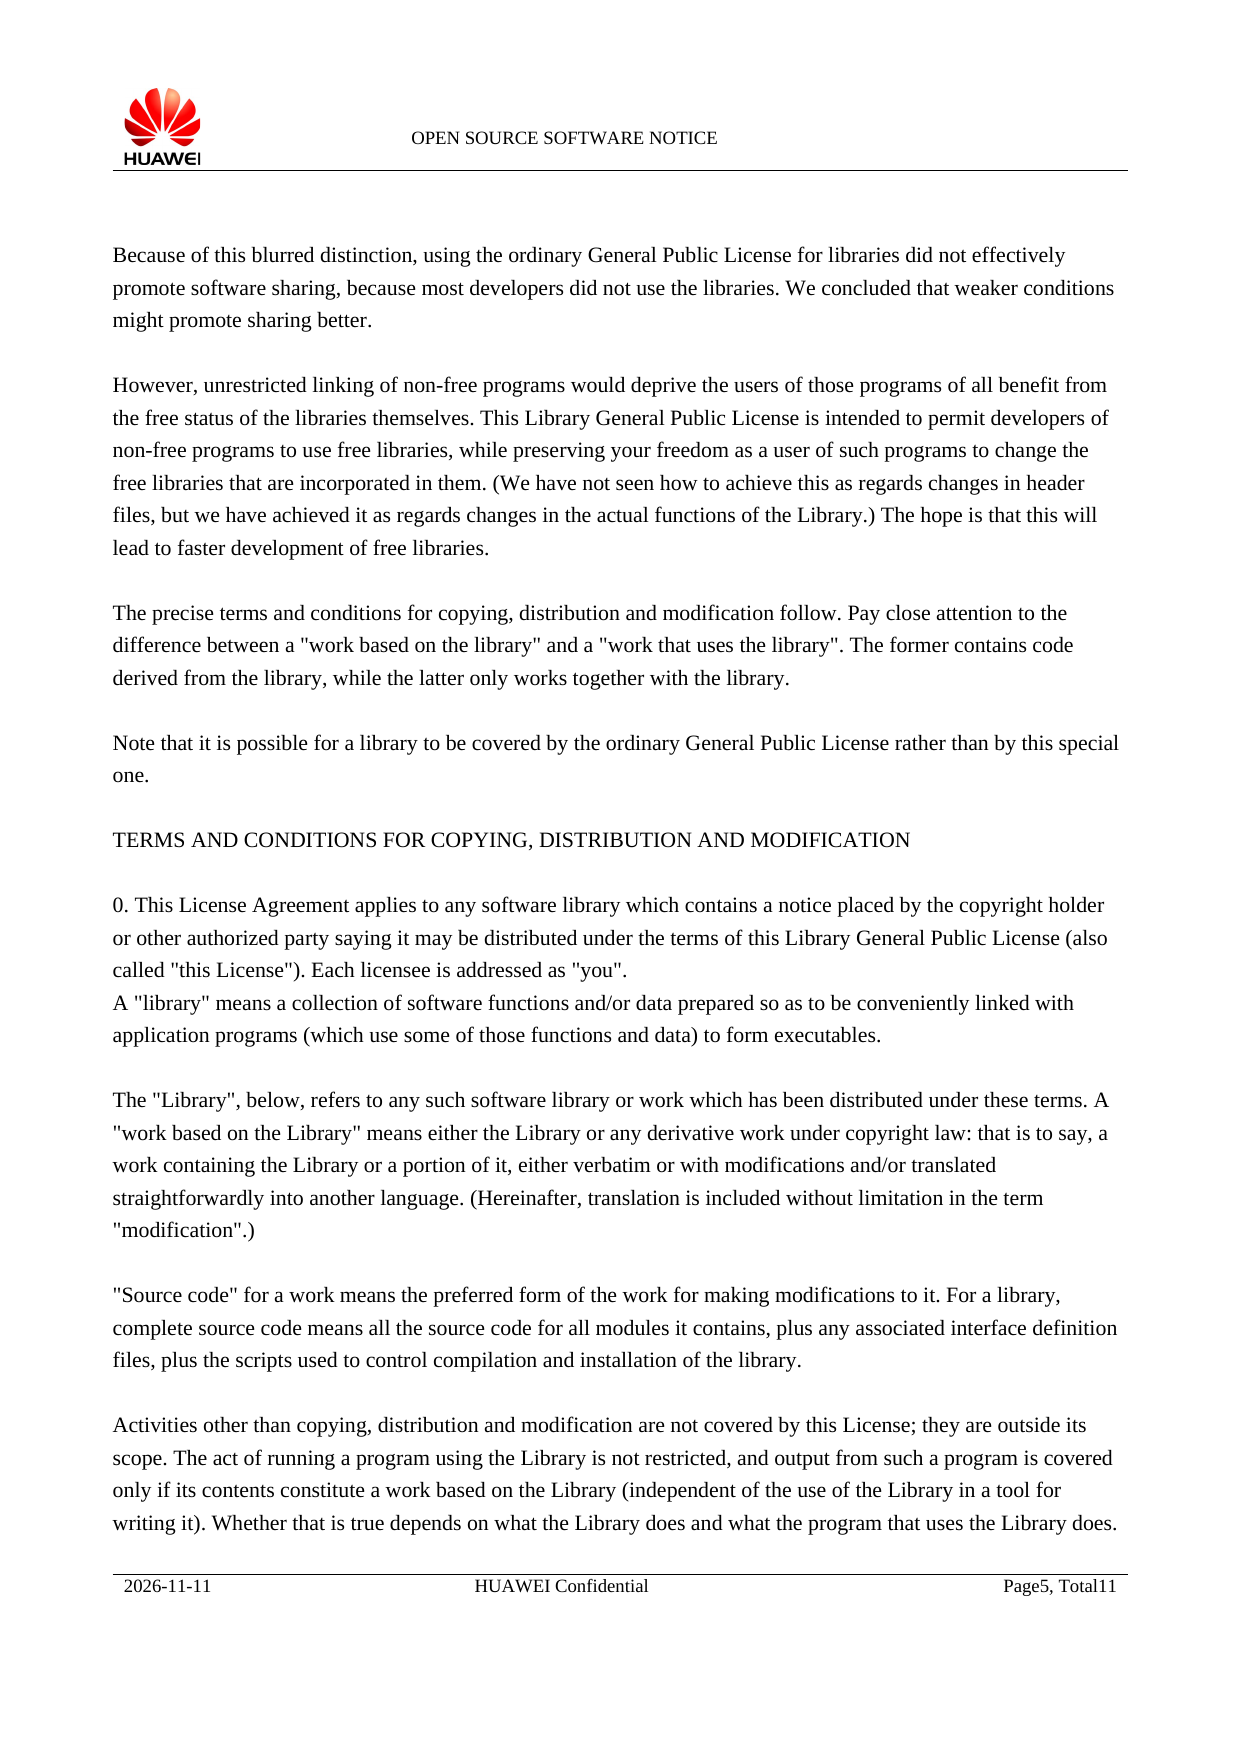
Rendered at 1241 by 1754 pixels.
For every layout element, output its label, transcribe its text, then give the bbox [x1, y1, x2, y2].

picture [124, 88, 201, 165]
